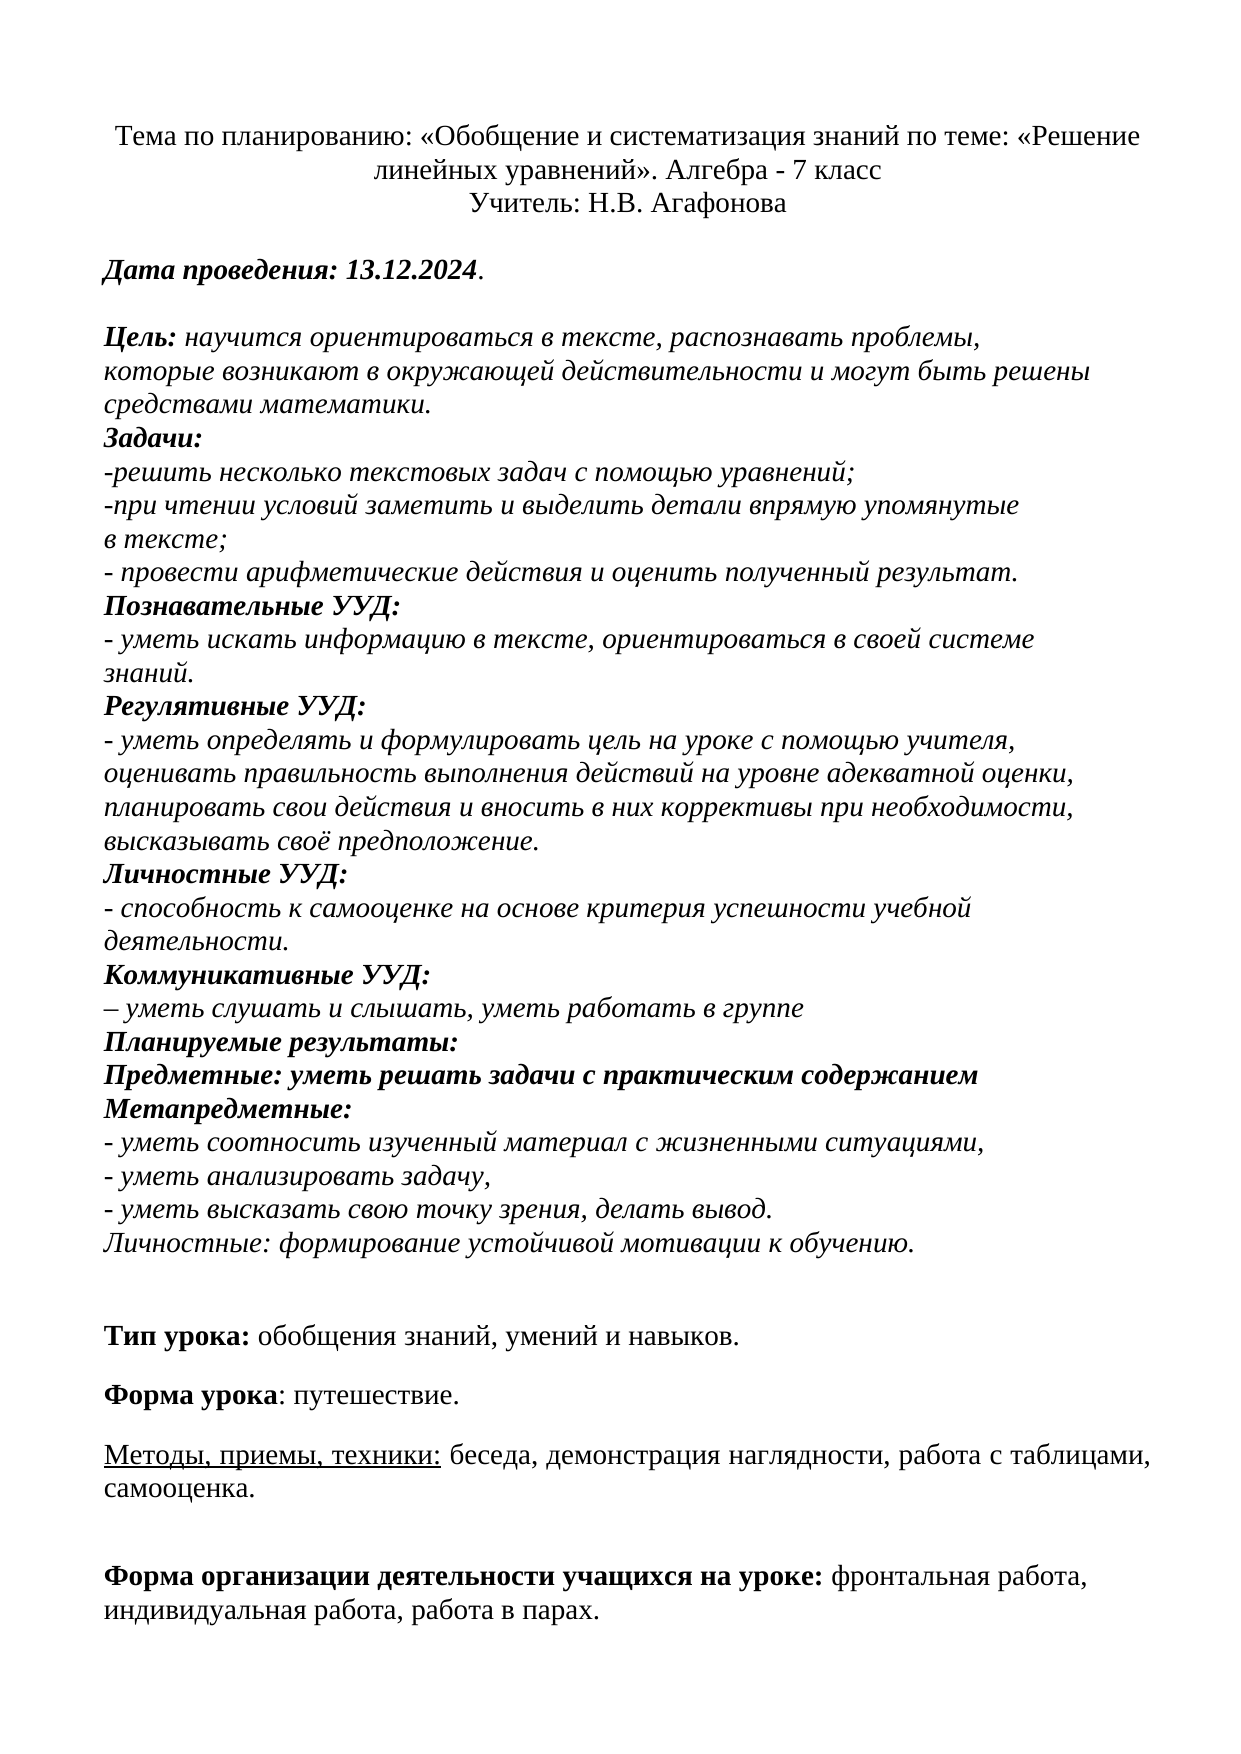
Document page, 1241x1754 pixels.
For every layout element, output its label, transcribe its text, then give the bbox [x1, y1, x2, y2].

text Методы, приемы, техники: беседа, демонстрация наглядности, работа с таблицами, самооценка. [103, 1437, 1152, 1504]
text Предметные: уметь решать задачи с практическим содержанием [103, 1057, 1152, 1091]
text знаний. [103, 655, 1152, 688]
text - уметь искать информацию в тексте, ориентироваться в своей системе [103, 621, 1152, 655]
text Метапредметные: [103, 1091, 1152, 1124]
text - провести арифметические действия и оценить полученный результат. [103, 554, 1152, 588]
text -при чтении условий заметить и выделить детали впрямую упомянутые [103, 487, 1152, 521]
text - уметь анализировать задачу, [103, 1158, 1152, 1192]
text Тип урока: обобщения знаний, умений и навыков. [103, 1318, 1152, 1352]
text Регулятивные УУД: [103, 688, 1152, 722]
text Форма организации деятельности учащихся на уроке: фронтальная работа, индивидуальная работа, работа в парах. [103, 1558, 1152, 1625]
text Цель: научится ориентироваться в тексте, распознавать проблемы, [103, 319, 1152, 353]
text Планируемые результаты: [103, 1024, 1152, 1057]
text деятельности. [103, 923, 1152, 957]
text Задачи: [103, 420, 1152, 454]
text планировать свои действия и вносить в них коррективы при необходимости, [103, 789, 1152, 823]
text - уметь высказать свою точку зрения, делать вывод. [103, 1192, 1152, 1225]
text Познавательные УУД: [103, 588, 1152, 621]
text Учитель: Н.В. Агафонова [103, 185, 1152, 219]
text Тема по планированию: «Обобщение и систематизация знаний по теме: «Решение линейных уравнений». Алгебра - 7 класс [103, 118, 1152, 185]
text которые возникают в окружающей действительности и могут быть решены [103, 353, 1152, 387]
text Коммуникативные УУД: [103, 957, 1152, 990]
text Личностные УУД: [103, 856, 1152, 890]
text - уметь определять и формулировать цель на уроке с помощью учителя, [103, 722, 1152, 756]
text Форма урока: путешествие. [103, 1377, 1152, 1411]
text в тексте; [103, 521, 1152, 554]
text -решить несколько текстовых задач с помощью уравнений; [103, 454, 1152, 487]
text - уметь соотносить изученный материал с жизненными ситуациями, [103, 1124, 1152, 1158]
text Дата проведения: 13.12.2024. [103, 252, 1152, 286]
text - способность к самооценке на основе критерия успешности учебной [103, 890, 1152, 923]
text оценивать правильность выполнения действий на уровне адекватной оценки, [103, 756, 1152, 789]
text – уметь слушать и слышать, уметь работать в группе [103, 990, 1152, 1024]
text средствами математики. [103, 387, 1152, 420]
text Личностные: формирование устойчивой мотивации к обучению. [103, 1225, 1152, 1259]
text высказывать своё предположение. [103, 823, 1152, 856]
